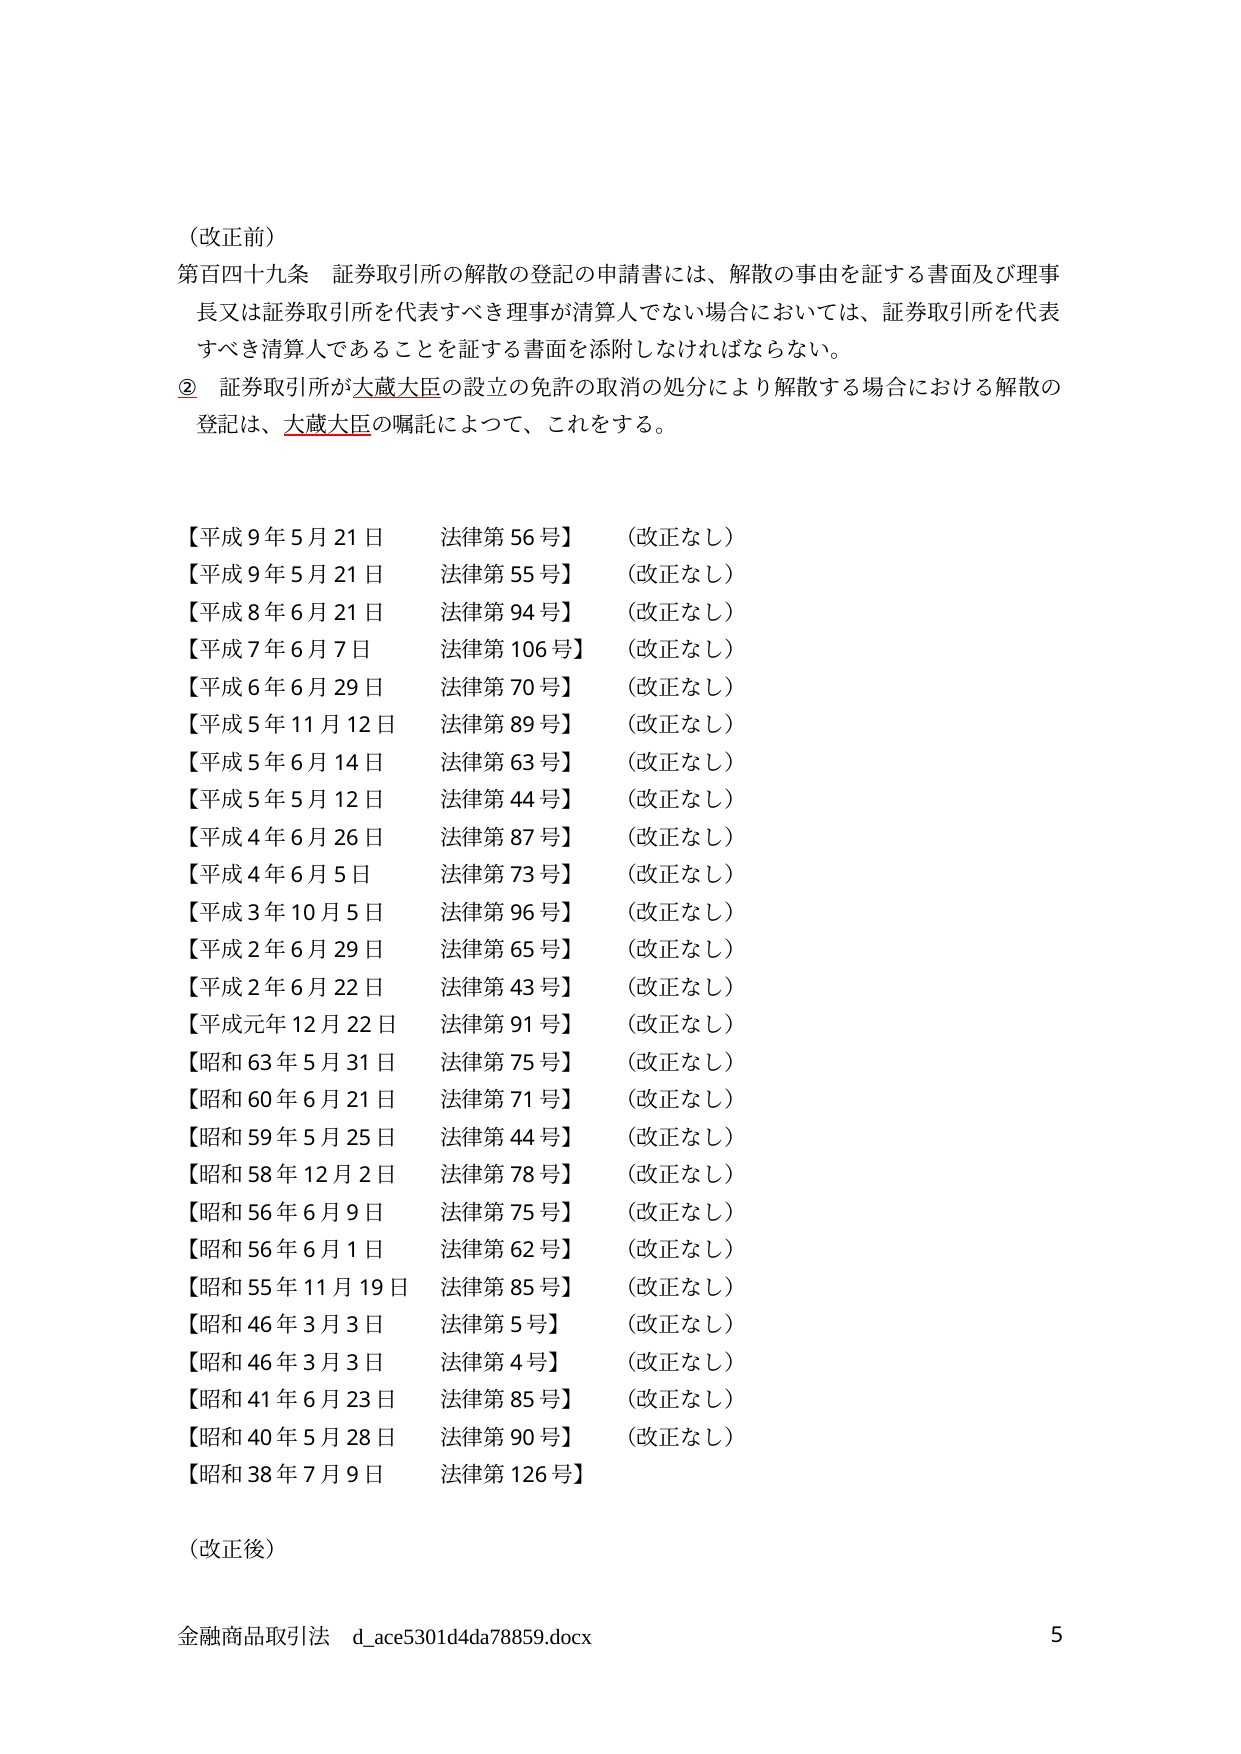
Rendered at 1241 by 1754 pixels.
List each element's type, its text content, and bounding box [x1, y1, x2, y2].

text 【昭和58年12月2日 法律第78号】 （改正なし） [177, 1154, 1063, 1192]
text 【昭和59年5月25日 法律第44号】 （改正なし） [177, 1117, 1063, 1154]
text 【昭和46年3月3日 法律第4号】 （改正なし） [177, 1342, 1063, 1379]
text 【昭和63年5月31日 法律第75号】 （改正なし） [177, 1042, 1063, 1079]
text 【平成9年5月21日 法律第56号】 （改正なし） [177, 517, 1063, 554]
text 【平成5年11月12日 法律第89号】 （改正なし） [177, 704, 1063, 742]
text 【昭和55年11月19日 法律第85号】 （改正なし） [177, 1267, 1063, 1304]
text 【平成5年5月12日 法律第44号】 （改正なし） [177, 779, 1063, 817]
text 【平成2年6月29日 法律第65号】 （改正なし） [177, 929, 1063, 967]
text 【平成6年6月29日 法律第70号】 （改正なし） [177, 667, 1063, 704]
text 【昭和41年6月23日 法律第85号】 （改正なし） [177, 1379, 1063, 1417]
text 【昭和40年5月28日 法律第90号】 （改正なし） [177, 1417, 1063, 1454]
text 【平成元年12月22日 法律第91号】 （改正なし） [177, 1004, 1063, 1042]
text （改正後） [177, 1529, 1063, 1567]
text 【昭和56年6月9日 法律第75号】 （改正なし） [177, 1192, 1063, 1229]
text 【平成8年6月21日 法律第94号】 （改正なし） [177, 592, 1063, 629]
text 【昭和46年3月3日 法律第5号】 （改正なし） [177, 1304, 1063, 1342]
text 【平成3年10月5日 法律第96号】 （改正なし） [177, 892, 1063, 929]
text ② 証券取引所が大蔵大臣の設立の免許の取消の処分により解散する場合における解散の登記は、大蔵大臣の嘱託によつて、これをする。 [177, 367, 1063, 442]
text 【平成9年5月21日 法律第55号】 （改正なし） [177, 554, 1063, 592]
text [177, 254, 1063, 367]
text 【平成5年6月14日 法律第63号】 （改正なし） [177, 742, 1063, 779]
text 【昭和56年6月1日 法律第62号】 （改正なし） [177, 1229, 1063, 1267]
text （改正前） [177, 217, 1063, 254]
text 【平成4年6月5日 法律第73号】 （改正なし） [177, 854, 1063, 892]
text 【平成2年6月22日 法律第43号】 （改正なし） [177, 967, 1063, 1004]
text 【平成4年6月26日 法律第87号】 （改正なし） [177, 817, 1063, 854]
text 【昭和60年6月21日 法律第71号】 （改正なし） [177, 1079, 1063, 1117]
text 【平成7年6月7日 法律第106号】 （改正なし） [177, 629, 1063, 667]
text 【昭和38年7月9日 法律第126号】 [177, 1454, 1063, 1492]
